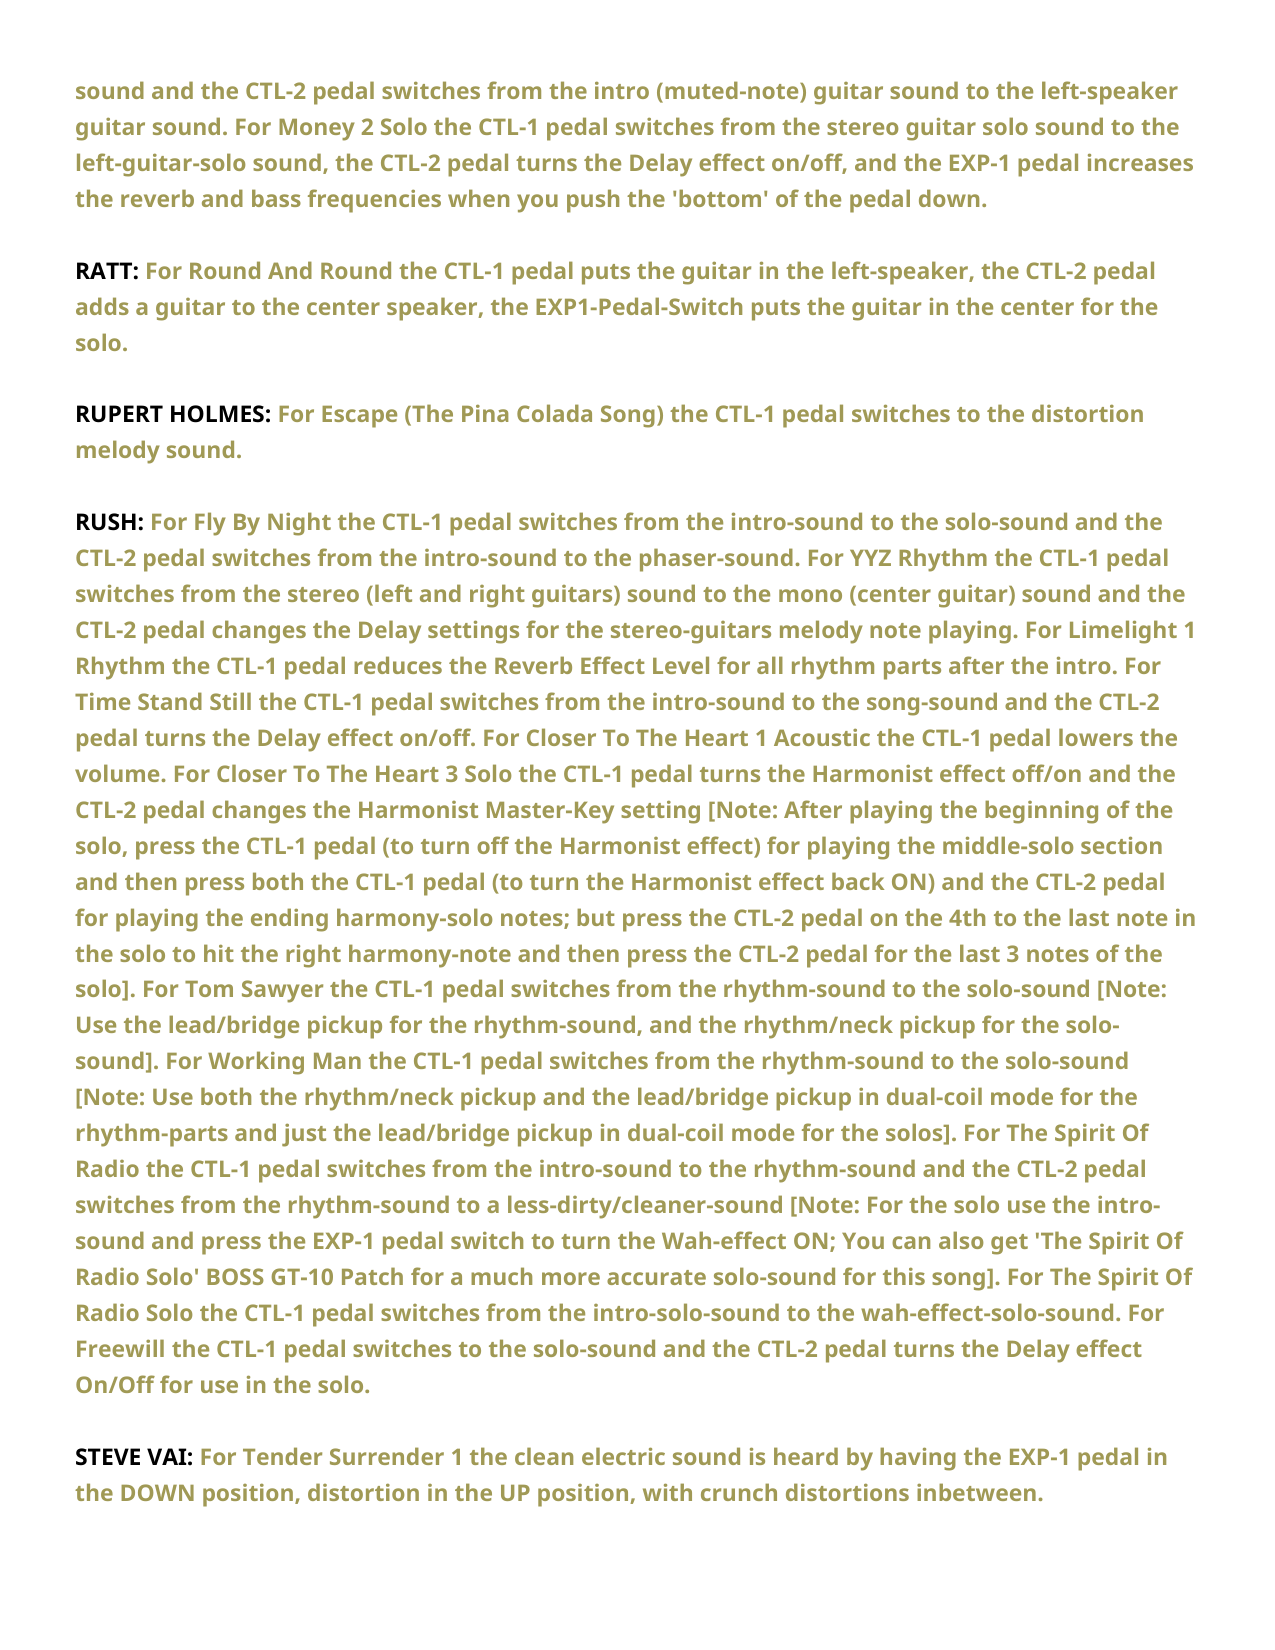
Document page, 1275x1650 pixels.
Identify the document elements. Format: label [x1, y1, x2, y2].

text [75, 75, 1200, 1544]
